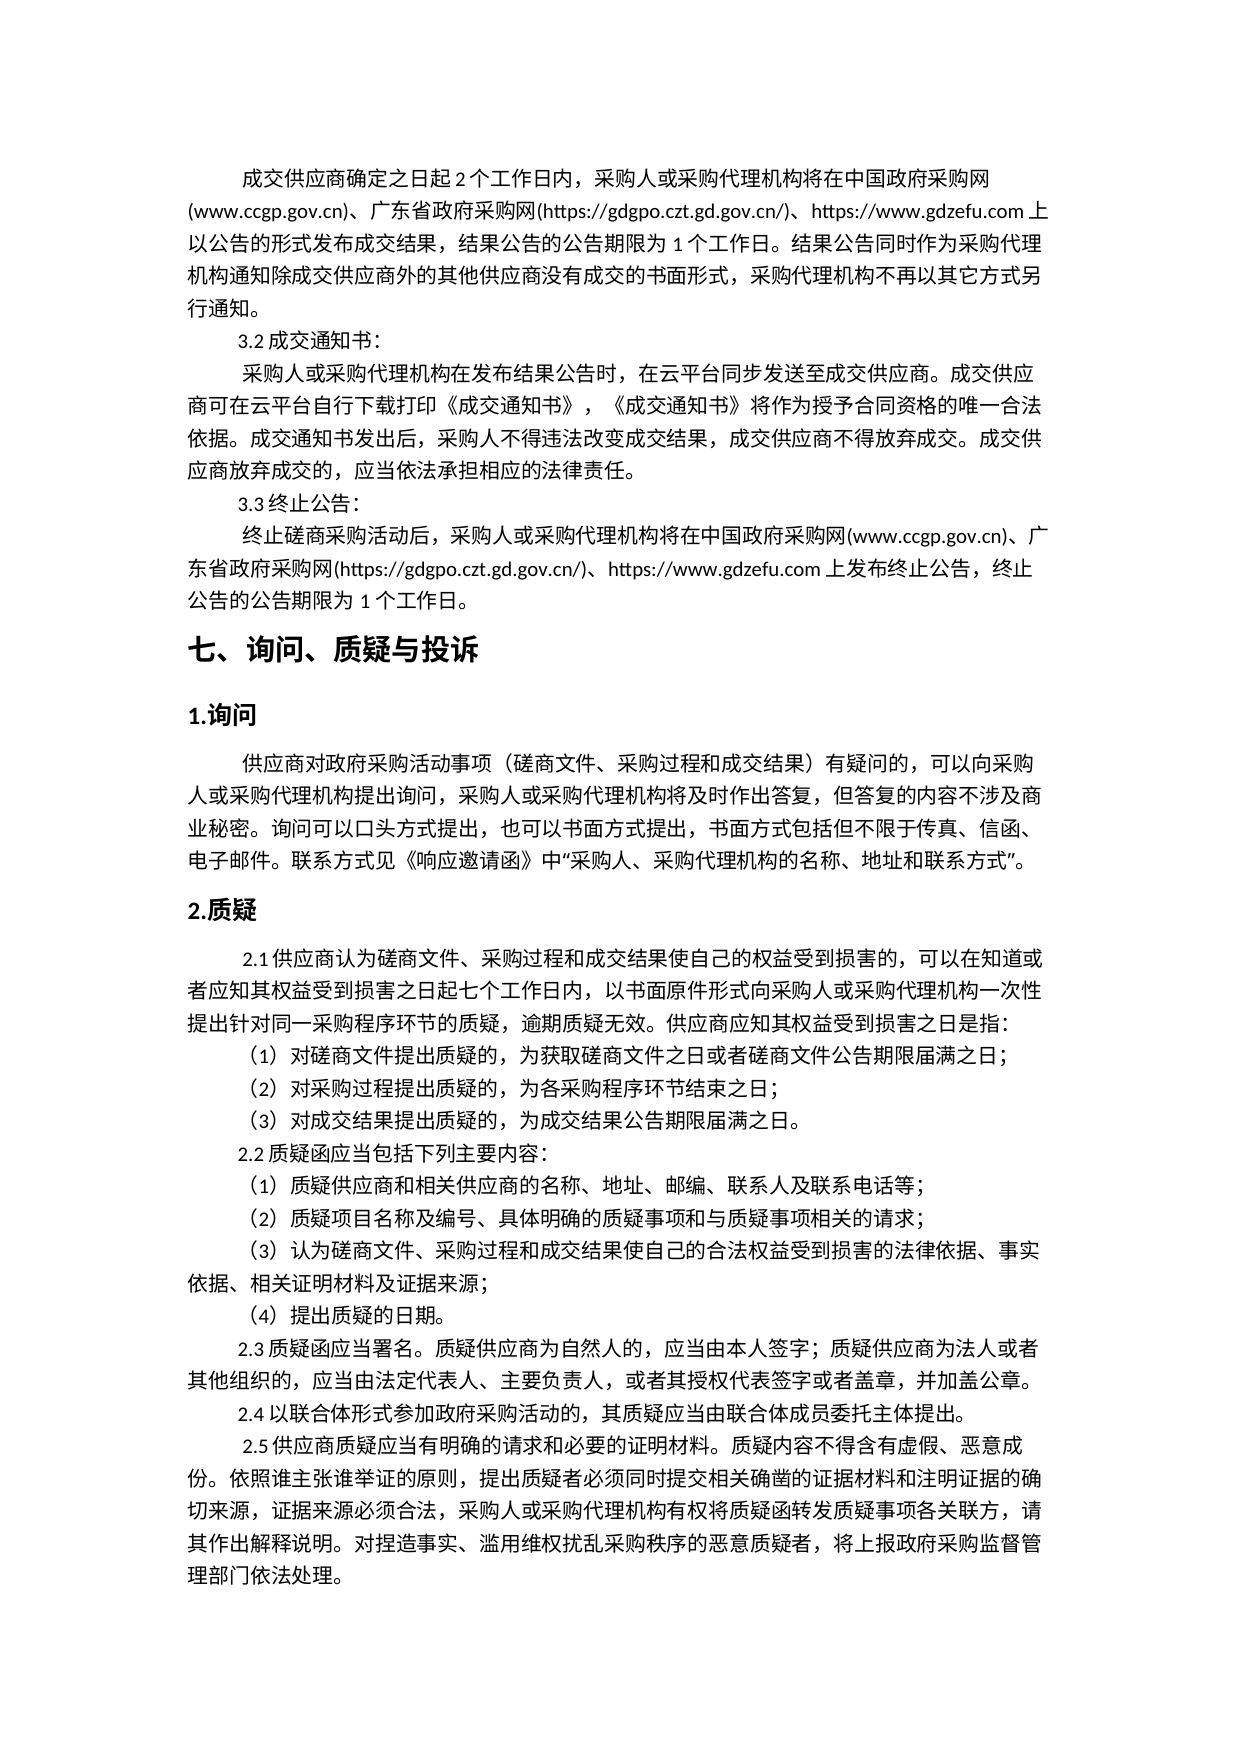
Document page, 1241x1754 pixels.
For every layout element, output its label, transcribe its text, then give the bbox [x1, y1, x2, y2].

text 终止磋商采购活动后，采购人或采购代理机构将在中国政府采购网(www.ccgp.gov.cn)、广东省政府采购网(https://gdgpo.czt.gd.gov.cn/)、https://www.gdzefu.com上发布终止公告，终止公告的公告期限为 1 个工作日。 [187, 519, 1053, 617]
text 1.询问 [187, 682, 1053, 747]
text 成交供应商确定之日起2个工作日内，采购人或采购代理机构将在中国政府采购网(www.ccgp.gov.cn)、广东省政府采购网(https://gdgpo.czt.gd.gov.cn/)、https://www.gdzefu.com上以公告的形式发布成交结果，结果公告的公告期限为 1 个工作日。结果公告同时作为采购代理机构通知除成交供应商外的其他供应商没有成交的书面形式，采购代理机构不再以其它方式另行通知。 [187, 162, 1053, 324]
text 2.1供应商认为磋商文件、采购过程和成交结果使自己的权益受到损害的，可以在知道或者应知其权益受到损害之日起七个工作日内，以书面原件形式向采购人或采购代理机构一次性提出针对同一采购程序环节的质疑，逾期质疑无效。供应商应知其权益受到损害之日是指： [187, 942, 1053, 1039]
text 2.2质疑函应当包括下列主要内容： [187, 1137, 1053, 1169]
text （3）认为磋商文件、采购过程和成交结果使自己的合法权益受到损害的法律依据、事实依据、相关证明材料及证据来源； [187, 1234, 1053, 1299]
text （2）对采购过程提出质疑的，为各采购程序环节结束之日； [187, 1072, 1053, 1104]
text 采购人或采购代理机构在发布结果公告时，在云平台同步发送至成交供应商。成交供应商可在云平台自行下载打印《成交通知书》，《成交通知书》将作为授予合同资格的唯一合法依据。成交通知书发出后，采购人不得违法改变成交结果，成交供应商不得放弃成交。成交供应商放弃成交的，应当依法承担相应的法律责任。 [187, 357, 1053, 487]
text 供应商对政府采购活动事项（磋商文件、采购过程和成交结果）有疑问的，可以向采购人或采购代理机构提出询问，采购人或采购代理机构将及时作出答复，但答复的内容不涉及商业秘密。询问可以口头方式提出，也可以书面方式提出，书面方式包括但不限于传真、信函、电子邮件。联系方式见《响应邀请函》中“采购人、采购代理机构的名称、地址和联系方式”。 [187, 747, 1053, 877]
text （1）质疑供应商和相关供应商的名称、地址、邮编、联系人及联系电话等； [187, 1169, 1053, 1202]
text （1）对磋商文件提出质疑的，为获取磋商文件之日或者磋商文件公告期限届满之日； [187, 1039, 1053, 1072]
text 2.4以联合体形式参加政府采购活动的，其质疑应当由联合体成员委托主体提出。 [187, 1397, 1053, 1429]
text 3.3终止公告： [187, 487, 1053, 519]
text 七、询问、质疑与投诉 [187, 617, 1053, 682]
text （2）质疑项目名称及编号、具体明确的质疑事项和与质疑事项相关的请求； [187, 1202, 1053, 1234]
text 3.2成交通知书： [187, 324, 1053, 357]
text 2.质疑 [187, 877, 1053, 942]
text （3）对成交结果提出质疑的，为成交结果公告期限届满之日。 [187, 1104, 1053, 1137]
text 2.3质疑函应当署名。质疑供应商为自然人的，应当由本人签字；质疑供应商为法人或者其他组织的，应当由法定代表人、主要负责人，或者其授权代表签字或者盖章，并加盖公章。 [187, 1332, 1053, 1397]
text （4）提出质疑的日期。 [187, 1299, 1053, 1332]
text 2.5供应商质疑应当有明确的请求和必要的证明材料。质疑内容不得含有虚假、恶意成份。依照谁主张谁举证的原则，提出质疑者必须同时提交相关确凿的证据材料和注明证据的确切来源，证据来源必须合法，采购人或采购代理机构有权将质疑函转发质疑事项各关联方，请其作出解释说明。对捏造事实、滥用维权扰乱采购秩序的恶意质疑者，将上报政府采购监督管理部门依法处理。 [187, 1429, 1053, 1592]
